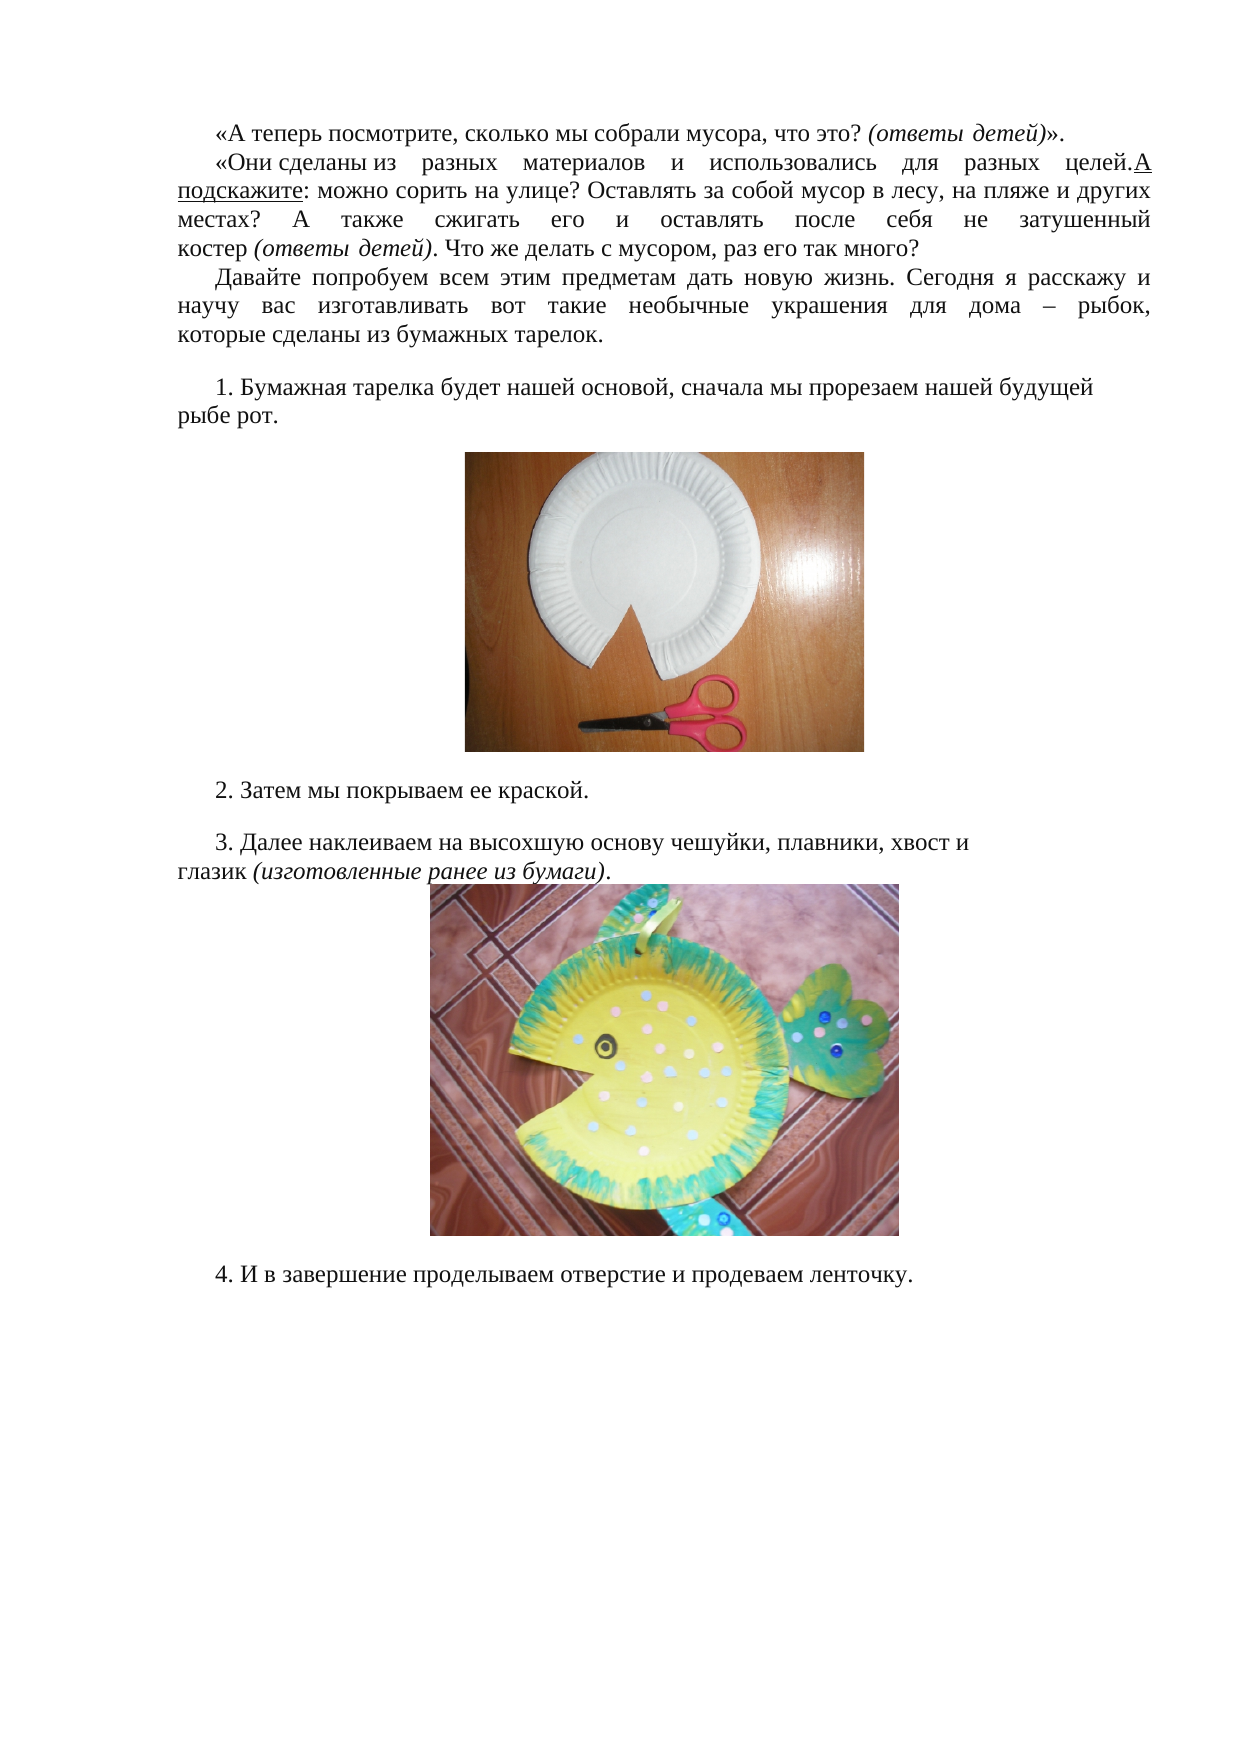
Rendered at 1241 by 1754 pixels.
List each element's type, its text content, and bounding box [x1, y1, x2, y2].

text 3. Далее наклеиваем на высохшую основу чешуйки, плавники, хвост и глазик (изготовленные ранее из бумаги). [177, 827, 1152, 884]
text «Они сделаны из разных материалов и использовались для разных целей.А подскажите: можно сорить на улице? Оставлять за собой мусор в лесу, на пляже и других местах? А также сжигать его и оставлять после себя не затушенный костер (ответы детей). Что же делать с мусором, раз его так много? [177, 147, 1152, 262]
picture [430, 884, 899, 1236]
text 1. Бумажная тарелка будет нашей основой, сначала мы прорезаем нашей будущей рыбе рот. [177, 372, 1152, 429]
text 2. Затем мы покрываем ее краской. [177, 775, 1152, 804]
text Давайте попробуем всем этим предметам дать новую жизнь. Сегодня я расскажу и научу вас изготавливать вот такие необычные украшения для дома – рыбок, которые сделаны из бумажных тарелок. [177, 262, 1152, 348]
picture [464, 452, 865, 752]
text «А теперь посмотрите, сколько мы собрали мусора, что это? (ответы детей)». [177, 118, 1152, 147]
text 4. И в завершение проделываем отверстие и продеваем ленточку. [177, 1259, 1152, 1287]
